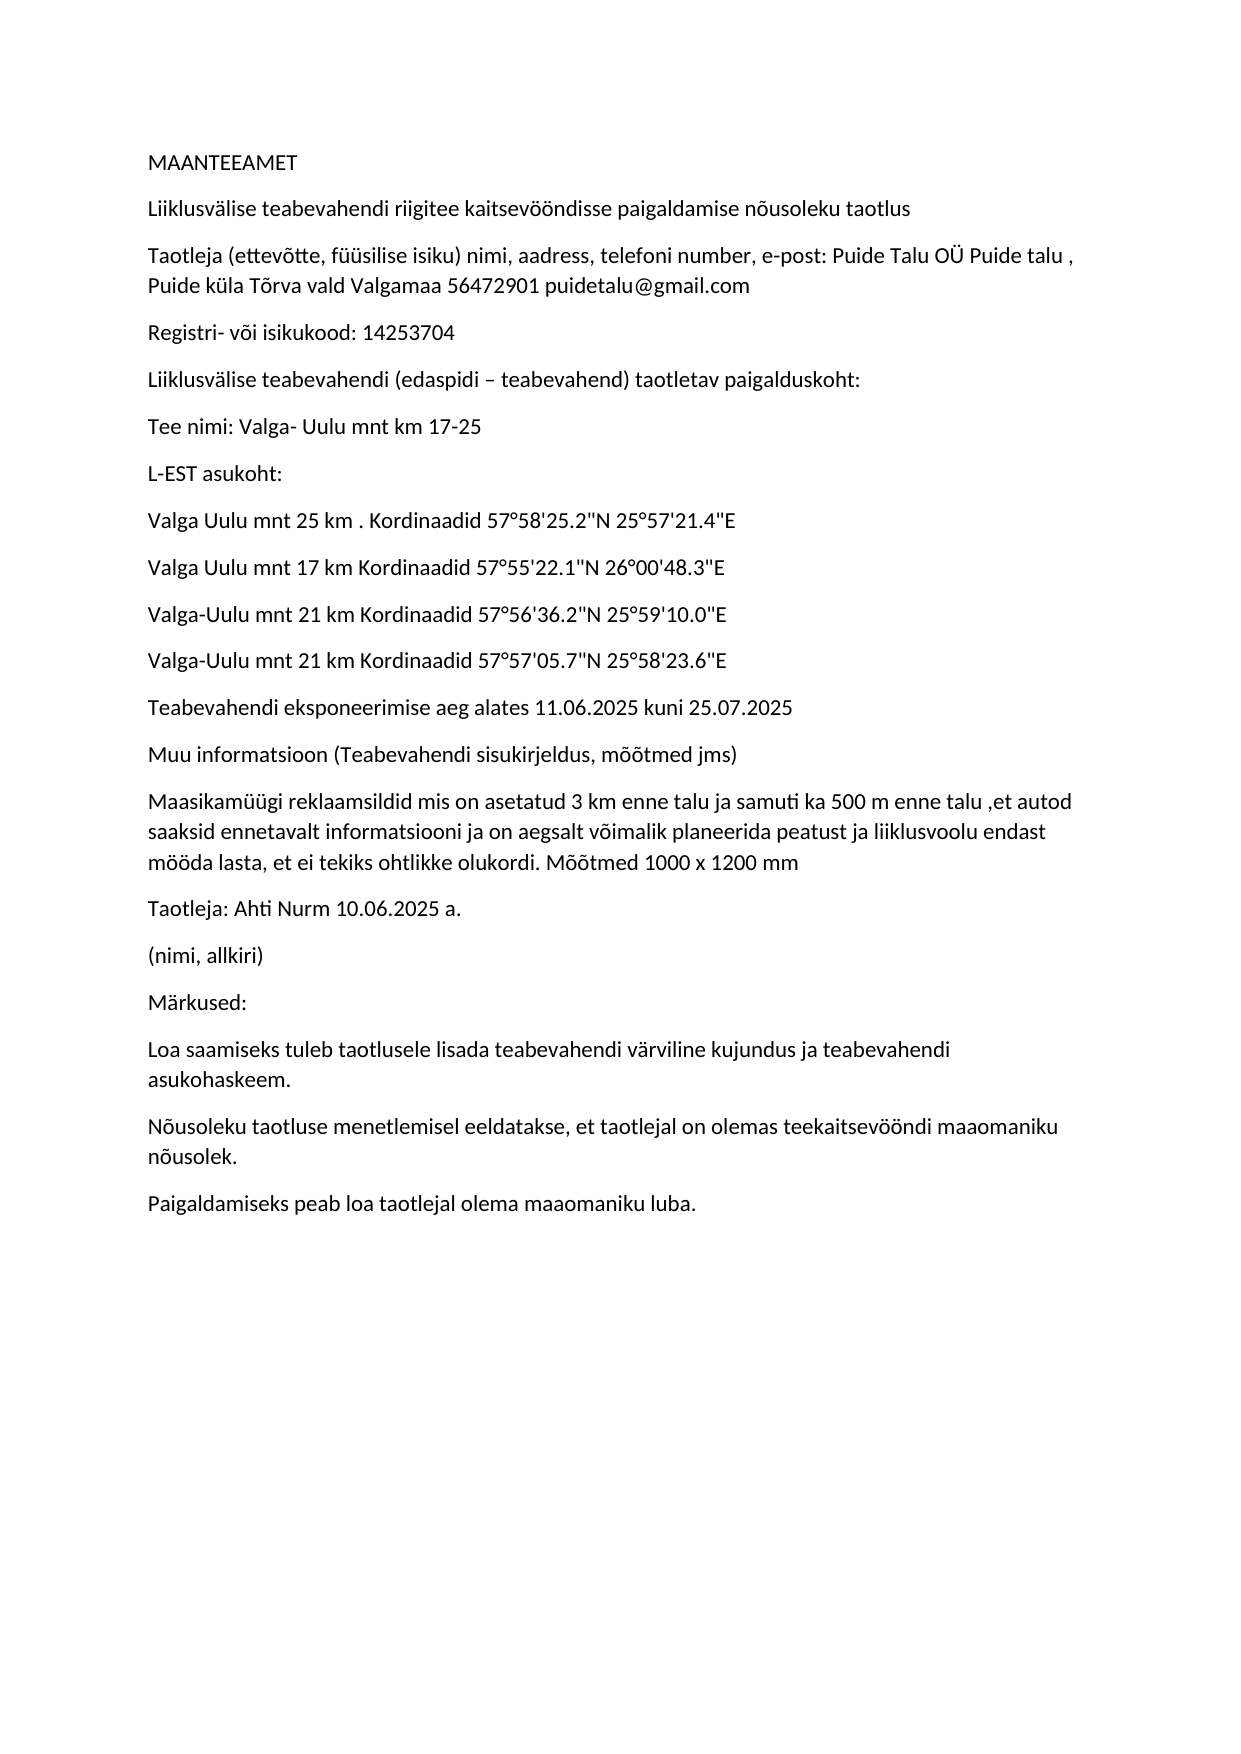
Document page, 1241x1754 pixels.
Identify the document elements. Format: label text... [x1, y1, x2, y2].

text Valga-Uulu mnt 21 km Kordinaadid 57°56'36.2"N 25°59'10.0"E [148, 600, 1093, 628]
text Liiklusvälise teabevahendi riigitee kaitsevööndisse paigaldamise nõusoleku taotlus [148, 194, 1093, 222]
text Liiklusvälise teabevahendi (edaspidi – teabevahend) taotletav paigalduskoht: [148, 365, 1093, 393]
text Valga Uulu mnt 25 km . Kordinaadid 57°58'25.2"N 25°57'21.4"E [148, 506, 1093, 534]
text Paigaldamiseks peab loa taotlejal olema maaomaniku luba. [148, 1189, 1093, 1217]
text L-EST asukoht: [148, 459, 1093, 487]
text Taotleja: Ahti Nurm 10.06.2025 a. [148, 894, 1093, 922]
text MAANTEEAMET [148, 148, 1093, 176]
text Valga Uulu mnt 17 km Kordinaadid 57°55'22.1"N 26°00'48.3"E [148, 553, 1093, 581]
text (nimi, allkiri) [148, 941, 1093, 969]
text Registri- või isikukood: 14253704 [148, 318, 1093, 346]
text Valga-Uulu mnt 21 km Kordinaadid 57°57'05.7"N 25°58'23.6"E [148, 647, 1093, 674]
text Märkused: [148, 988, 1093, 1016]
text Maasikamüügi reklaamsildid mis on asetatud 3 km enne talu ja samuti ka 500 m enne talu ,et autod saaksid ennetavalt informatsiooni ja on aegsalt võimalik planeerida peatust ja liiklusvoolu endast mööda lasta, et ei tekiks ohtlikke olukordi. Mõõtmed 1000 x 1200 mm [148, 787, 1093, 876]
text Teabevahendi eksponeerimise aeg alates 11.06.2025 kuni 25.07.2025 [148, 693, 1093, 721]
text Tee nimi: Valga- Uulu mnt km 17-25 [148, 412, 1093, 440]
text Nõusoleku taotluse menetlemisel eeldatakse, et taotlejal on olemas teekaitsevööndi maaomaniku nõusolek. [148, 1112, 1093, 1170]
text Taotleja (ettevõtte, füüsilise isiku) nimi, aadress, telefoni number, e-post: Puide Talu OÜ Puide talu , Puide küla Tõrva vald Valgamaa 56472901 puidetalu@gmail.com [148, 241, 1093, 299]
text Loa saamiseks tuleb taotlusele lisada teabevahendi värviline kujundus ja teabevahendi asukohaskeem. [148, 1035, 1093, 1093]
text Muu informatsioon (Teabevahendi sisukirjeldus, mõõtmed jms) [148, 740, 1093, 768]
